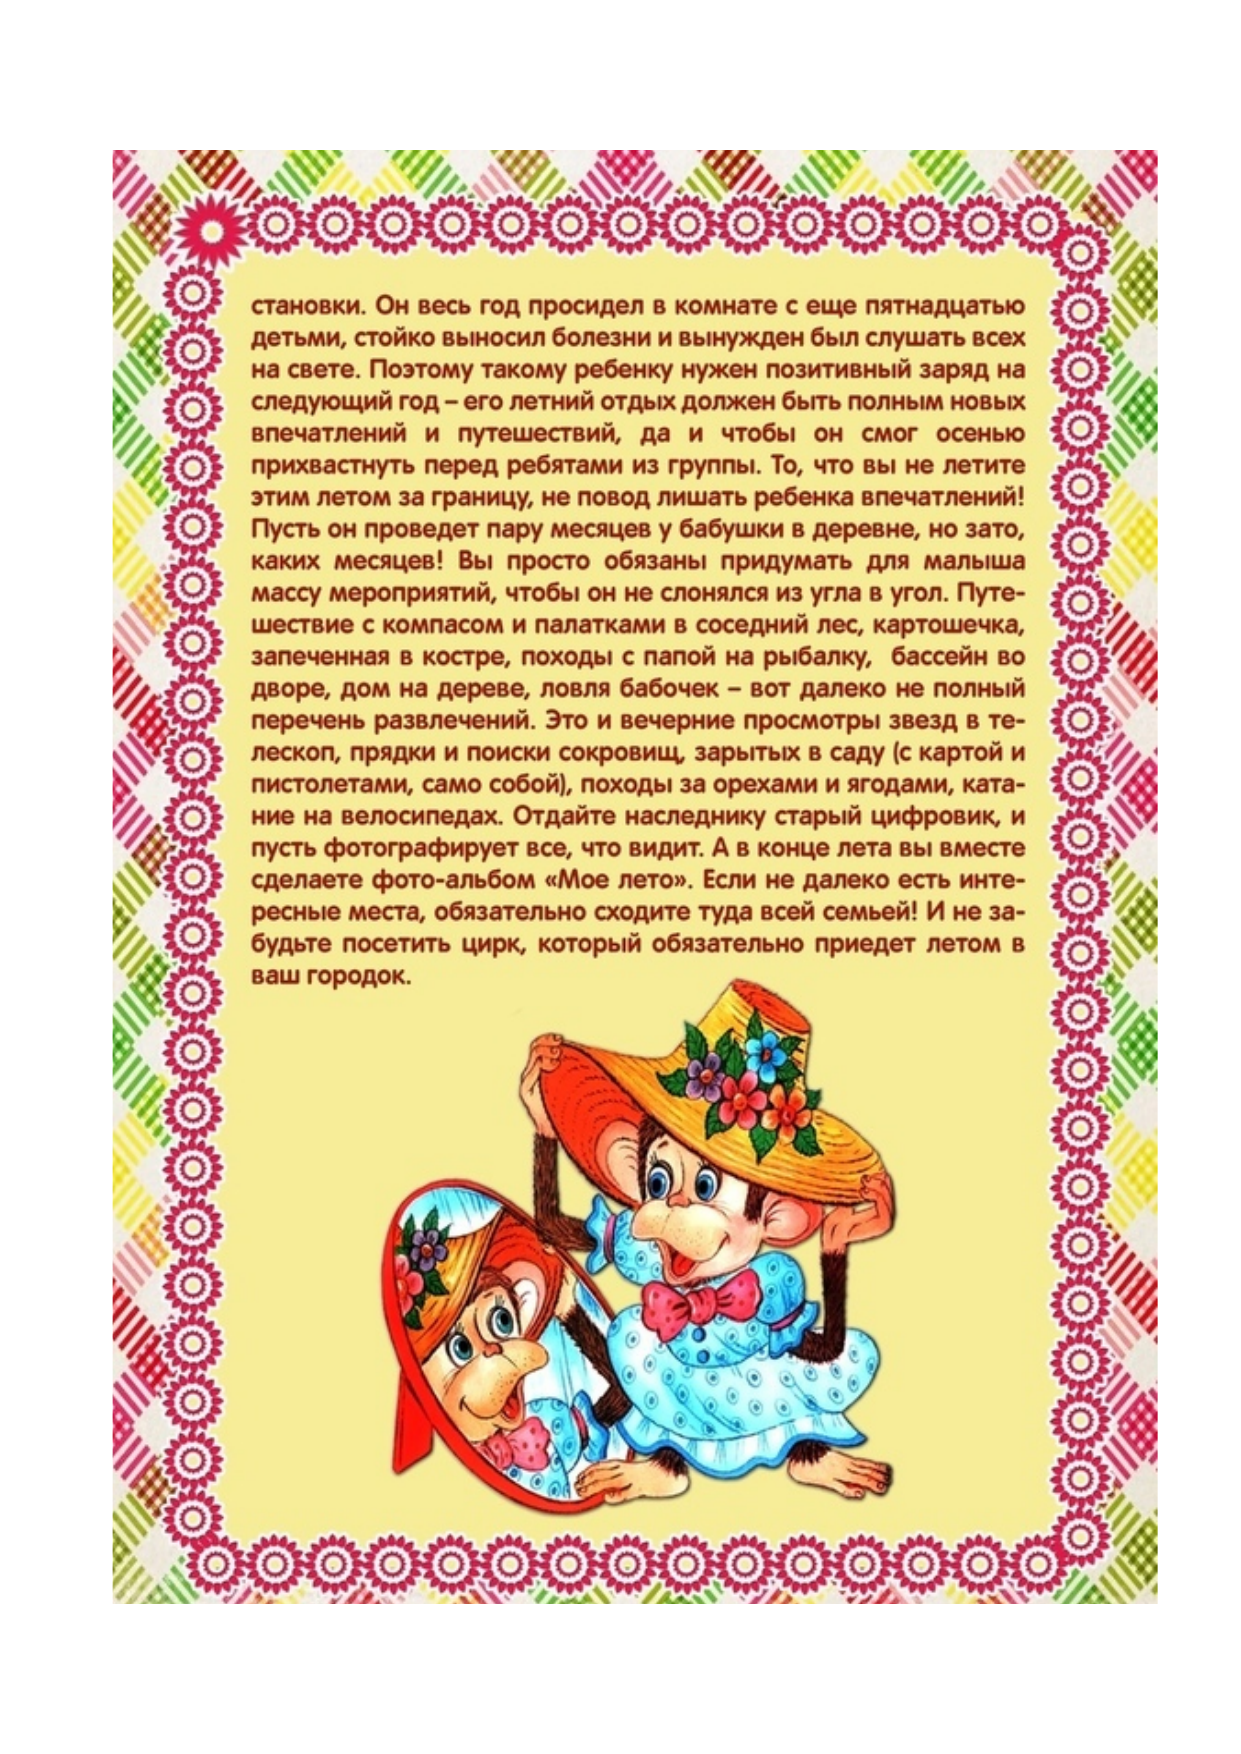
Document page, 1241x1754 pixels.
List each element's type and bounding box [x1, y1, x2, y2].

picture [112, 150, 1158, 1604]
